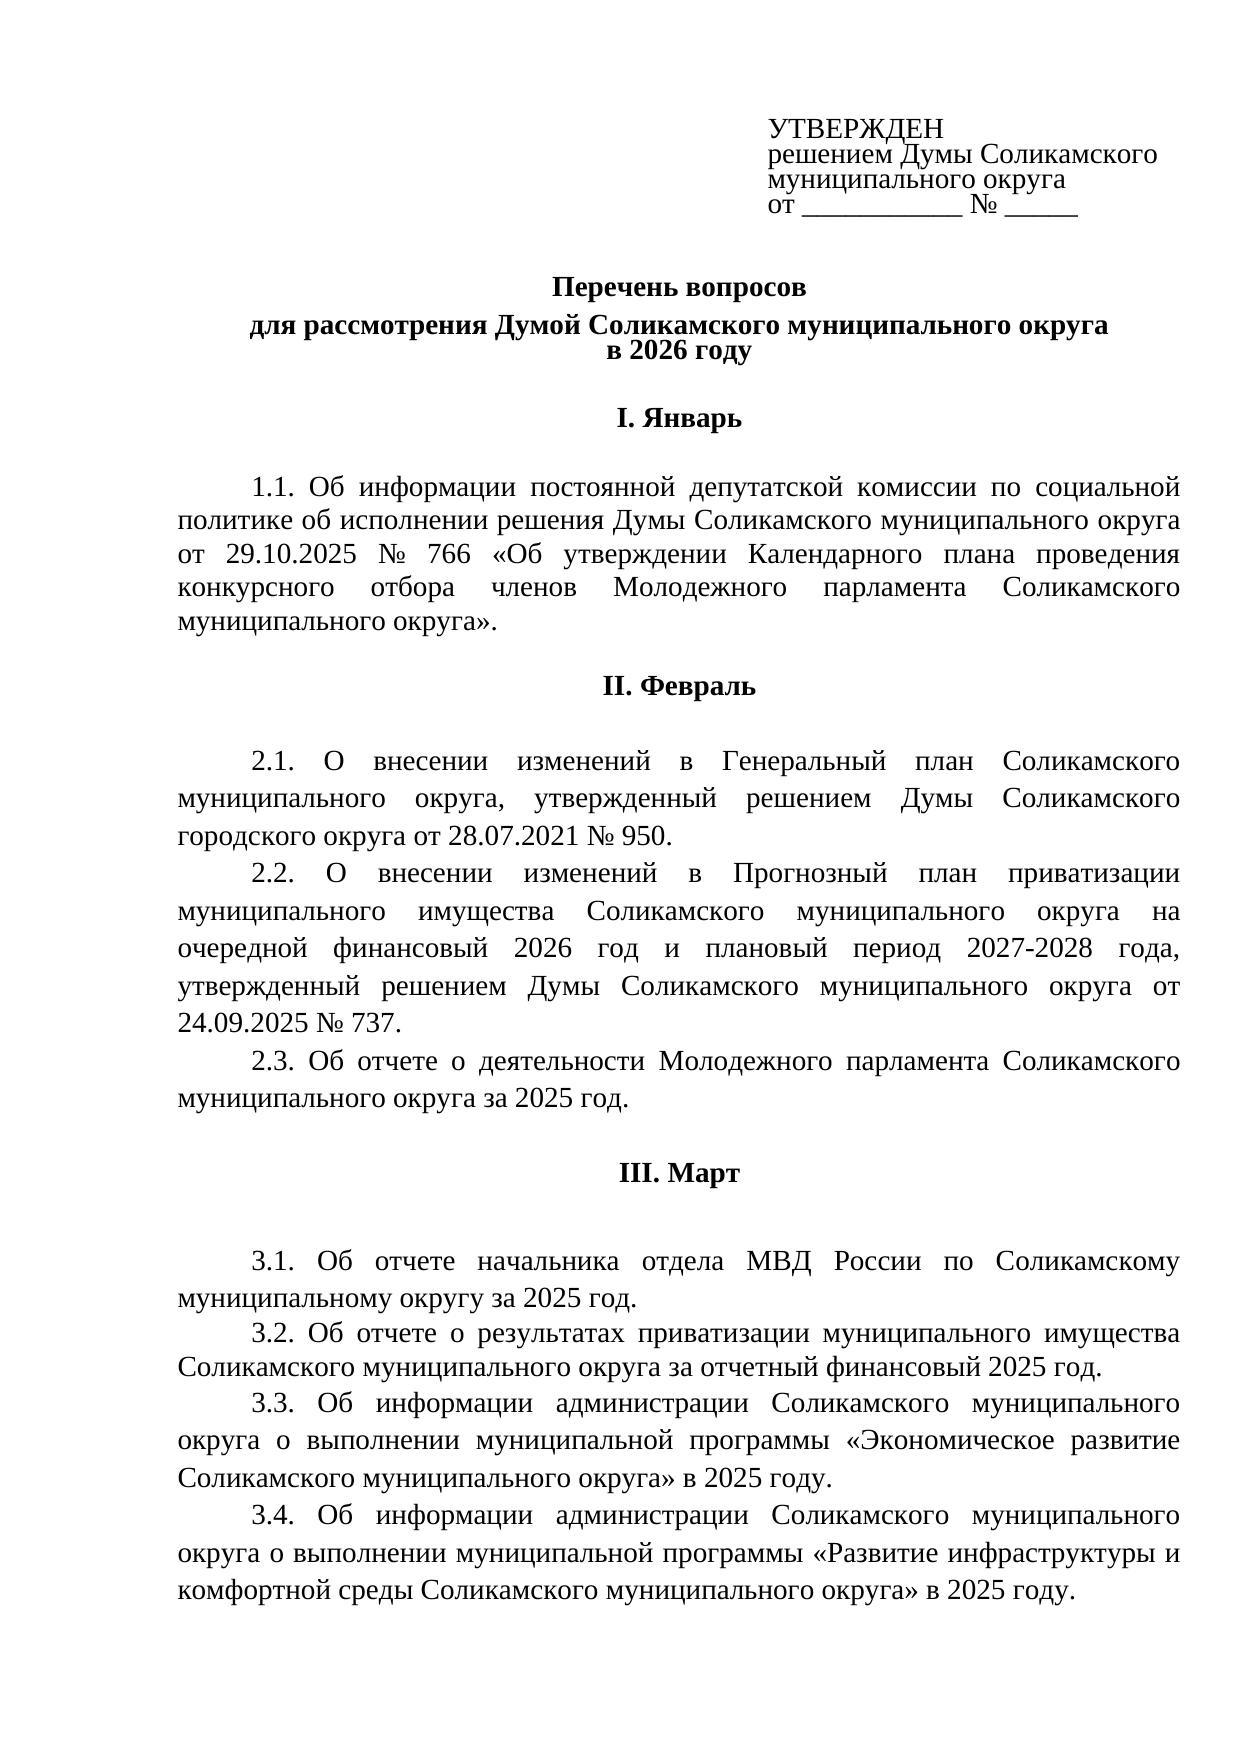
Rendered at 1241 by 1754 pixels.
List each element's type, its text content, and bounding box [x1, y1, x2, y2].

text 3.1. Об отчете начальника отдела МВД России по Соликамскому муниципальному округу за 2025 год. [177, 1240, 1181, 1315]
text УТВЕРЖДЕН [177, 118, 1181, 143]
text 3.4. Об информации администрации Соликамского муниципального округа о выполнении муниципальной программы «Развитие инфраструктуры и комфортной среды Соликамского муниципального округа» в 2025 году. [177, 1495, 1181, 1607]
text в 2026 году [177, 339, 1181, 364]
text II. Февраль [177, 665, 1181, 703]
text для рассмотрения Думой Соликамского муниципального округа [177, 314, 1181, 339]
text 3.2. Об отчете о результатах приватизации муниципального имущества Соликамского муниципального округа за отчетный финансовый 2025 год. [177, 1315, 1181, 1382]
text Январь [177, 398, 1181, 435]
text решением Думы Соликамского [177, 143, 1181, 168]
text муниципального округа от ___________ № _____ [693, 168, 1181, 218]
text 2.1. О внесении изменений в Генеральный план Соликамского муниципального округа, утвержденный решением Думы Соликамского городского округа от 28.07.2021 № 950. [177, 740, 1181, 853]
text III. Март [177, 1153, 1181, 1190]
text 3.3. Об информации администрации Соликамского муниципального округа о выполнении муниципальной программы «Экономическое развитие Соликамского муниципального округа» в 2025 году. [177, 1382, 1181, 1495]
text 2.3. Об отчете о деятельности Молодежного парламента Соликамского муниципального округа за 2025 год. [177, 1040, 1181, 1115]
text Перечень вопросов [177, 277, 1181, 302]
text 1.1. Об информации постоянной депутатской комиссии по социальной политике об исполнении решения Думы Соликамского муниципального округа от 29.10.2025 № 766 «Об утверждении Календарного плана проведения конкурсного отбора членов Молодежного парламента Соликамского муниципального округа». [177, 469, 1181, 636]
text 2.2. О внесении изменений в Прогнозный план приватизации муниципального имущества Соликамского муниципального округа на очередной финансовый 2026 год и плановый период 2027-2028 года, утвержденный решением Думы Соликамского муниципального округа от 24.09.2025 № 737. [177, 853, 1181, 1040]
